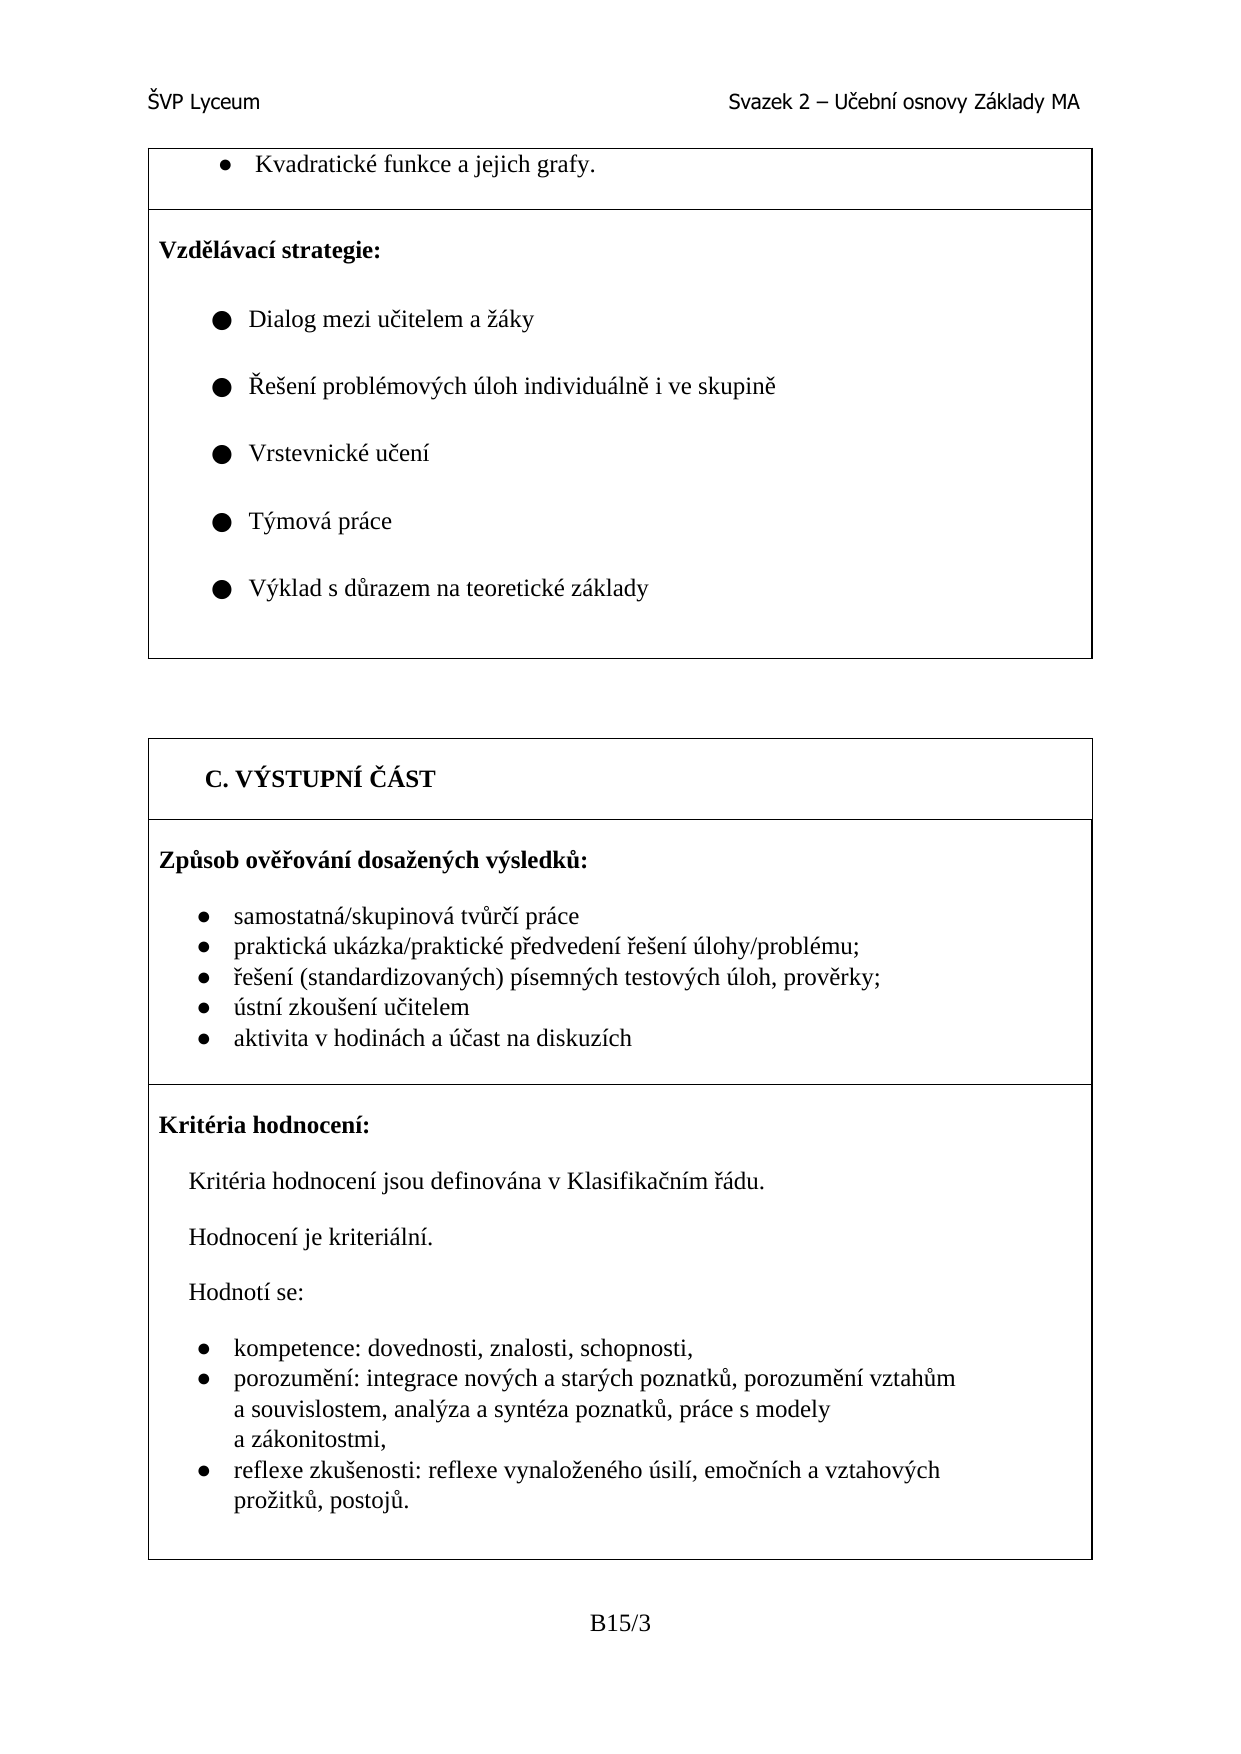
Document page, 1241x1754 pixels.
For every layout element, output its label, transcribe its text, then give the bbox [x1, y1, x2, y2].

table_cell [149, 149, 1091, 208]
table_cell Vzdělávací strategie: Dialog mezi učitelem a žáky Řešení problémových úloh individuálně i ve skupině Vrstevnické učení Týmová práce Výklad s důrazem na teoretické základy [149, 210, 1091, 658]
table_header C. VÝSTUPNÍ ČÁST [149, 739, 1092, 819]
table_cell Kritéria hodnocení: Kritéria hodnocení jsou definována v Klasifikačním řádu. Hodnocení je kriteriální. Hodnotí se: kompetence: dovednosti, znalosti, schopnosti, porozumění: integrace nových a starých poznatků, porozumění vztahům a souvislostem, analýza a syntéza poznatků, práce s modely a zákonitostmi, reflexe zkušenosti: reflexe vynaloženého úsilí, emočních a vztahových prožitků, postojů. [149, 1085, 1091, 1559]
table_cell Způsob ověřování dosažených výsledků: samostatná/skupinová tvůrčí práce praktická ukázka/praktické předvedení řešení úlohy/problému; řešení (standardizovaných) písemných testových úloh, prověrky; ústní zkoušení učitelem aktivita v hodinách a účast na diskuzích [149, 820, 1091, 1084]
